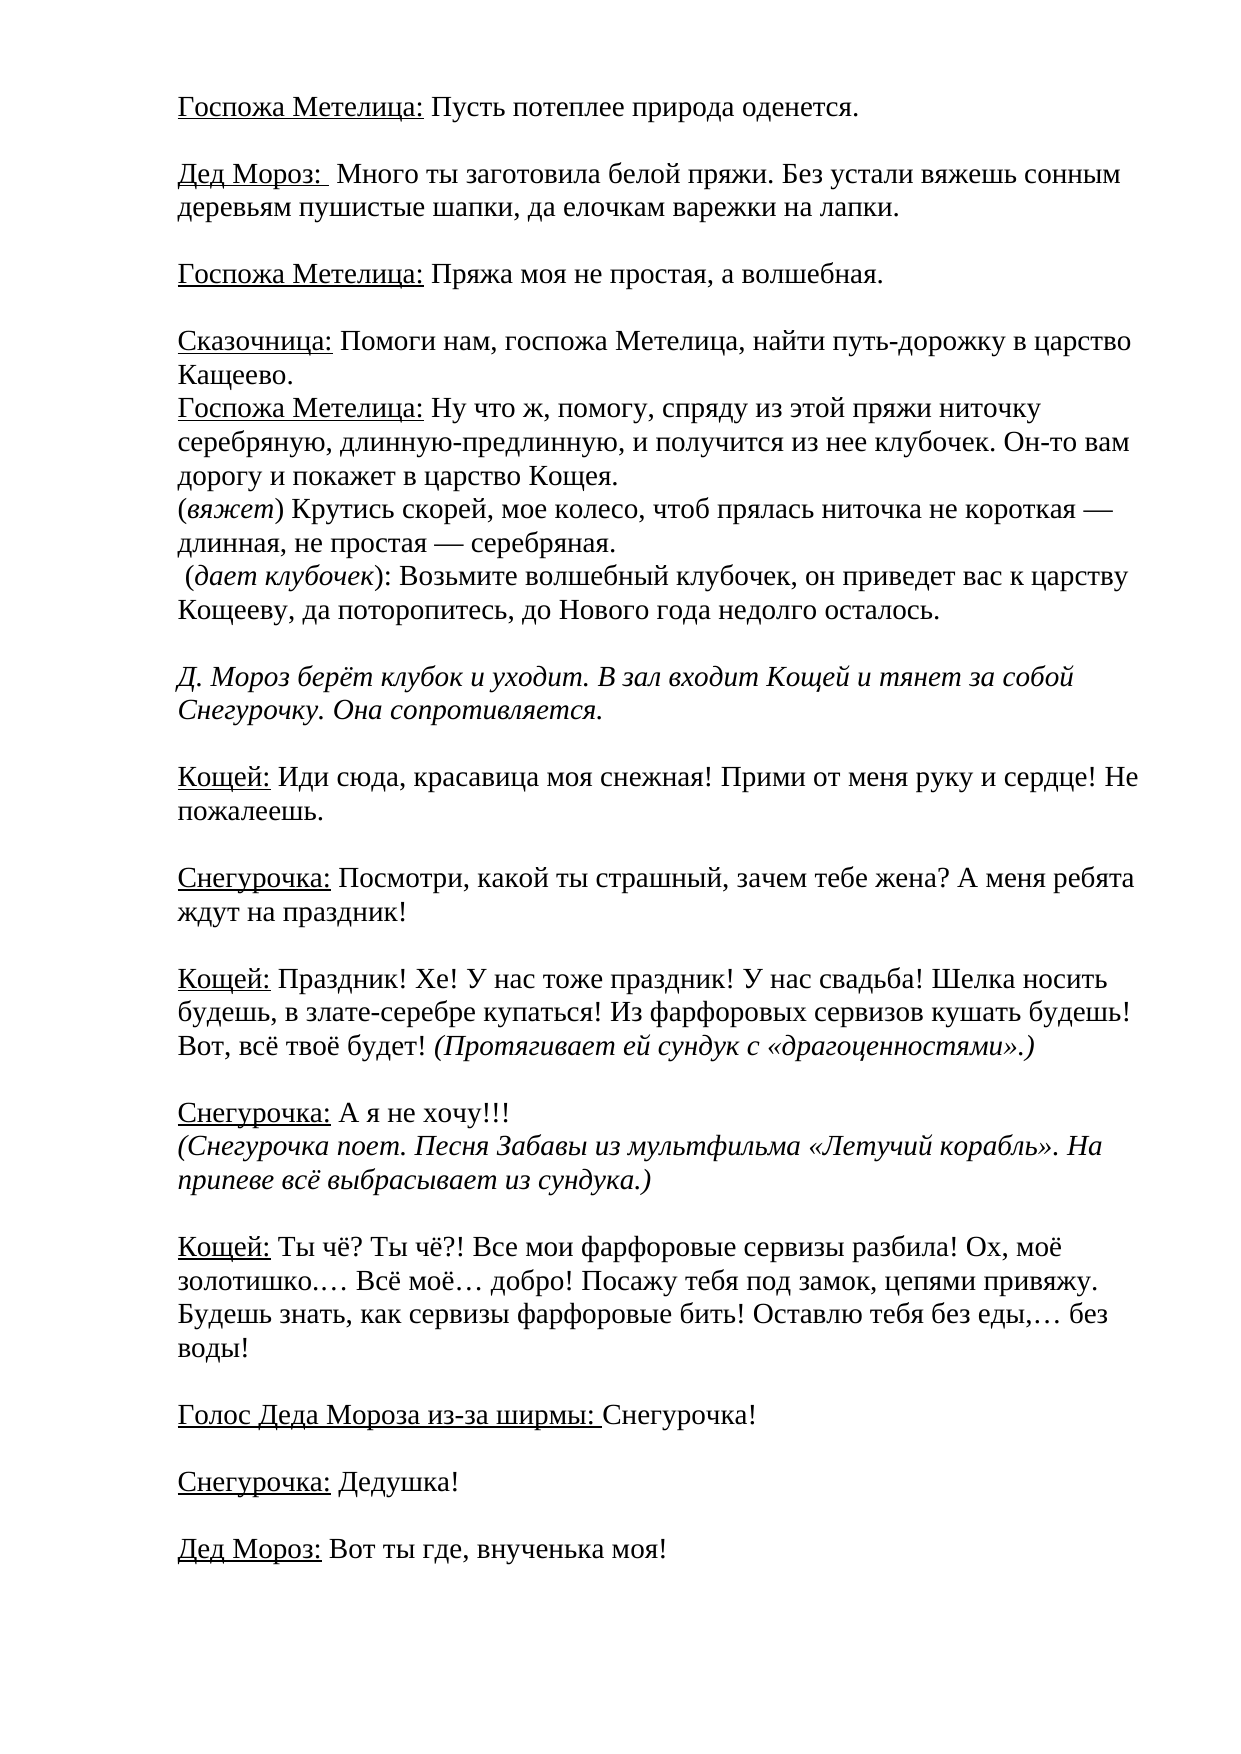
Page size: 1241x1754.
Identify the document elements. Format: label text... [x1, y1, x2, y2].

text (вяжет) Крутись скорей, мое колесо, чтоб прялась ниточка не короткая — длинная, не простая — серебряная. [177, 491, 1152, 558]
text Дед Мороз: Много ты заготовила белой пряжи. Без устали вяжешь сонным деревьям пушистые шапки, да елочкам варежки на лапки. [177, 156, 1152, 223]
text (дает клубочек): Возьмите волшебный клубочек, он приведет вас к царству Кощееву, да поторопитесь, до Нового года недолго осталось. [177, 558, 1152, 625]
text Госпожа Метелица: Пряжа моя не простая, а волшебная. [177, 256, 1152, 290]
text Кощей: Иди сюда, красавица моя снежная! Прими от меня руку и сердце! Не пожалеешь. [177, 759, 1152, 827]
text Кощей: Праздник! Хе! У нас тоже праздник! У нас свадьба! Шелка носить будешь, в злате-серебре купаться! Из фарфоровых сервизов кушать будешь! Вот, всё твоё будет! (Протягивает ей сундук с «драгоценностями».) [177, 961, 1152, 1061]
text Госпожа Метелица: Пусть потеплее природа оденется. [177, 89, 1152, 122]
text Снегурочка: Посмотри, какой ты страшный, зачем тебе жена? А меня ребята ждут на праздник! [177, 860, 1152, 927]
text (Снегурочка поет. Песня Забавы из мультфильма «Летучий корабль». На припеве всё выбрасывает из сундука.) [177, 1128, 1152, 1196]
text Снегурочка: Дедушка! [177, 1464, 1152, 1497]
text Голос Деда Мороза из-за ширмы: Снегурочка! [177, 1397, 1152, 1430]
text Дед Мороз: Вот ты где, внученька моя! [177, 1531, 1152, 1564]
text Снегурочка: А я не хочу!!! [177, 1095, 1152, 1128]
text Д. Мороз берёт клубок и уходит. В зал входит Кощей и тянет за собой Снегурочку. Она сопротивляется. [177, 659, 1152, 726]
text Кощей: Ты чё? Ты чё?! Все мои фарфоровые сервизы разбила! Ох, моё золотишко.… Всё моё… добро! Посажу тебя под замок, цепями привяжу. Будешь знать, как сервизы фарфоровые бить! Оставлю тебя без еды,… без воды! [177, 1229, 1152, 1363]
text Госпожа Метелица: Ну что ж, помогу, спряду из этой пряжи ниточку серебряную, длинную-предлинную, и получится из нее клубочек. Он-то вам дорогу и покажет в царство Кощея. [177, 391, 1152, 491]
text Сказочница: Помоги нам, госпожа Метелица, найти путь-дорожку в царство Кащеево. [177, 323, 1152, 391]
